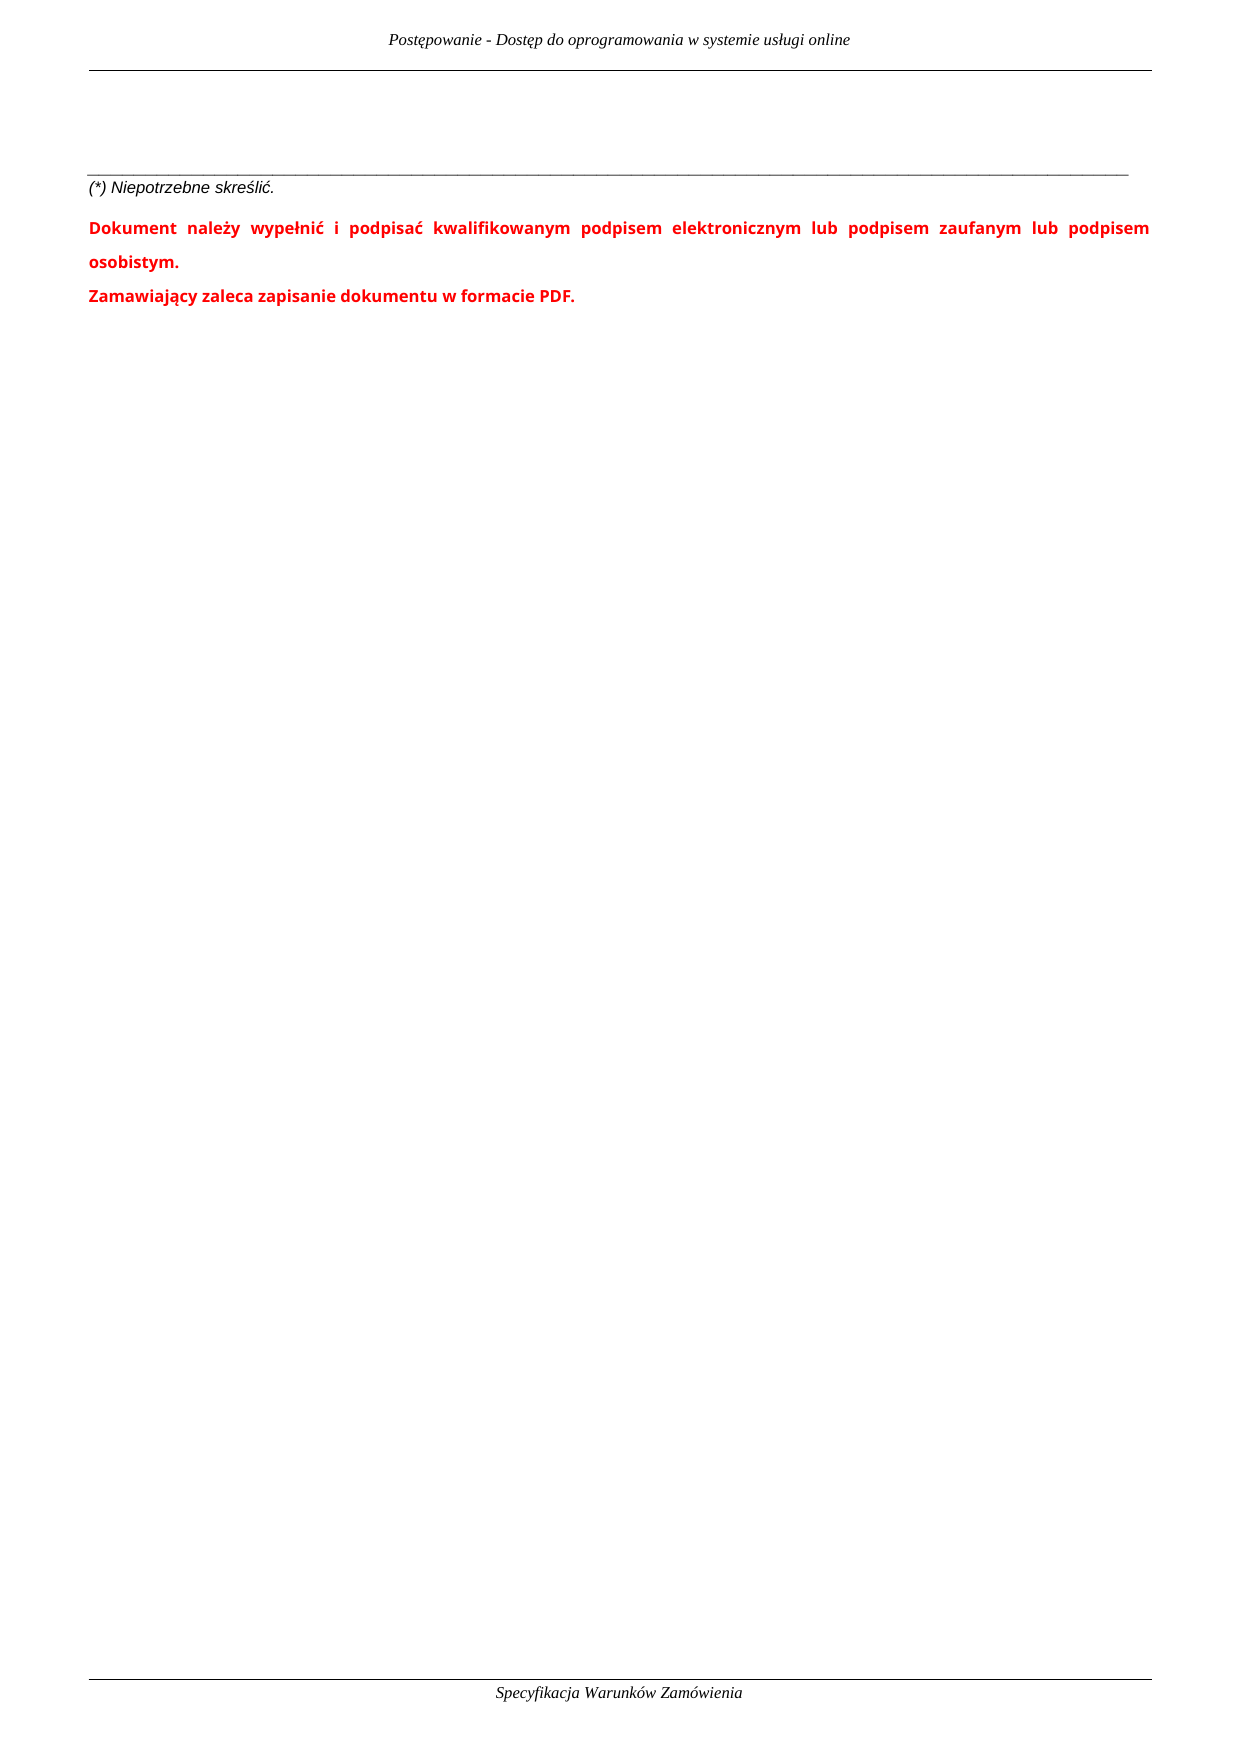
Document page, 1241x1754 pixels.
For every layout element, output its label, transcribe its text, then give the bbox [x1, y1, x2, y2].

text Dokument należy wypełnić i podpisać kwalifikowanym podpisem elektronicznym lub podpisem zaufanym lub podpisem osobistym. [89, 216, 1152, 273]
text __________________________________________________________________________________________ [89, 154, 1152, 178]
text (*) Niepotrzebne skreślić. [89, 178, 1152, 197]
text Zamawiający zaleca zapisanie dokumentu w formacie PDF. [89, 284, 1152, 307]
